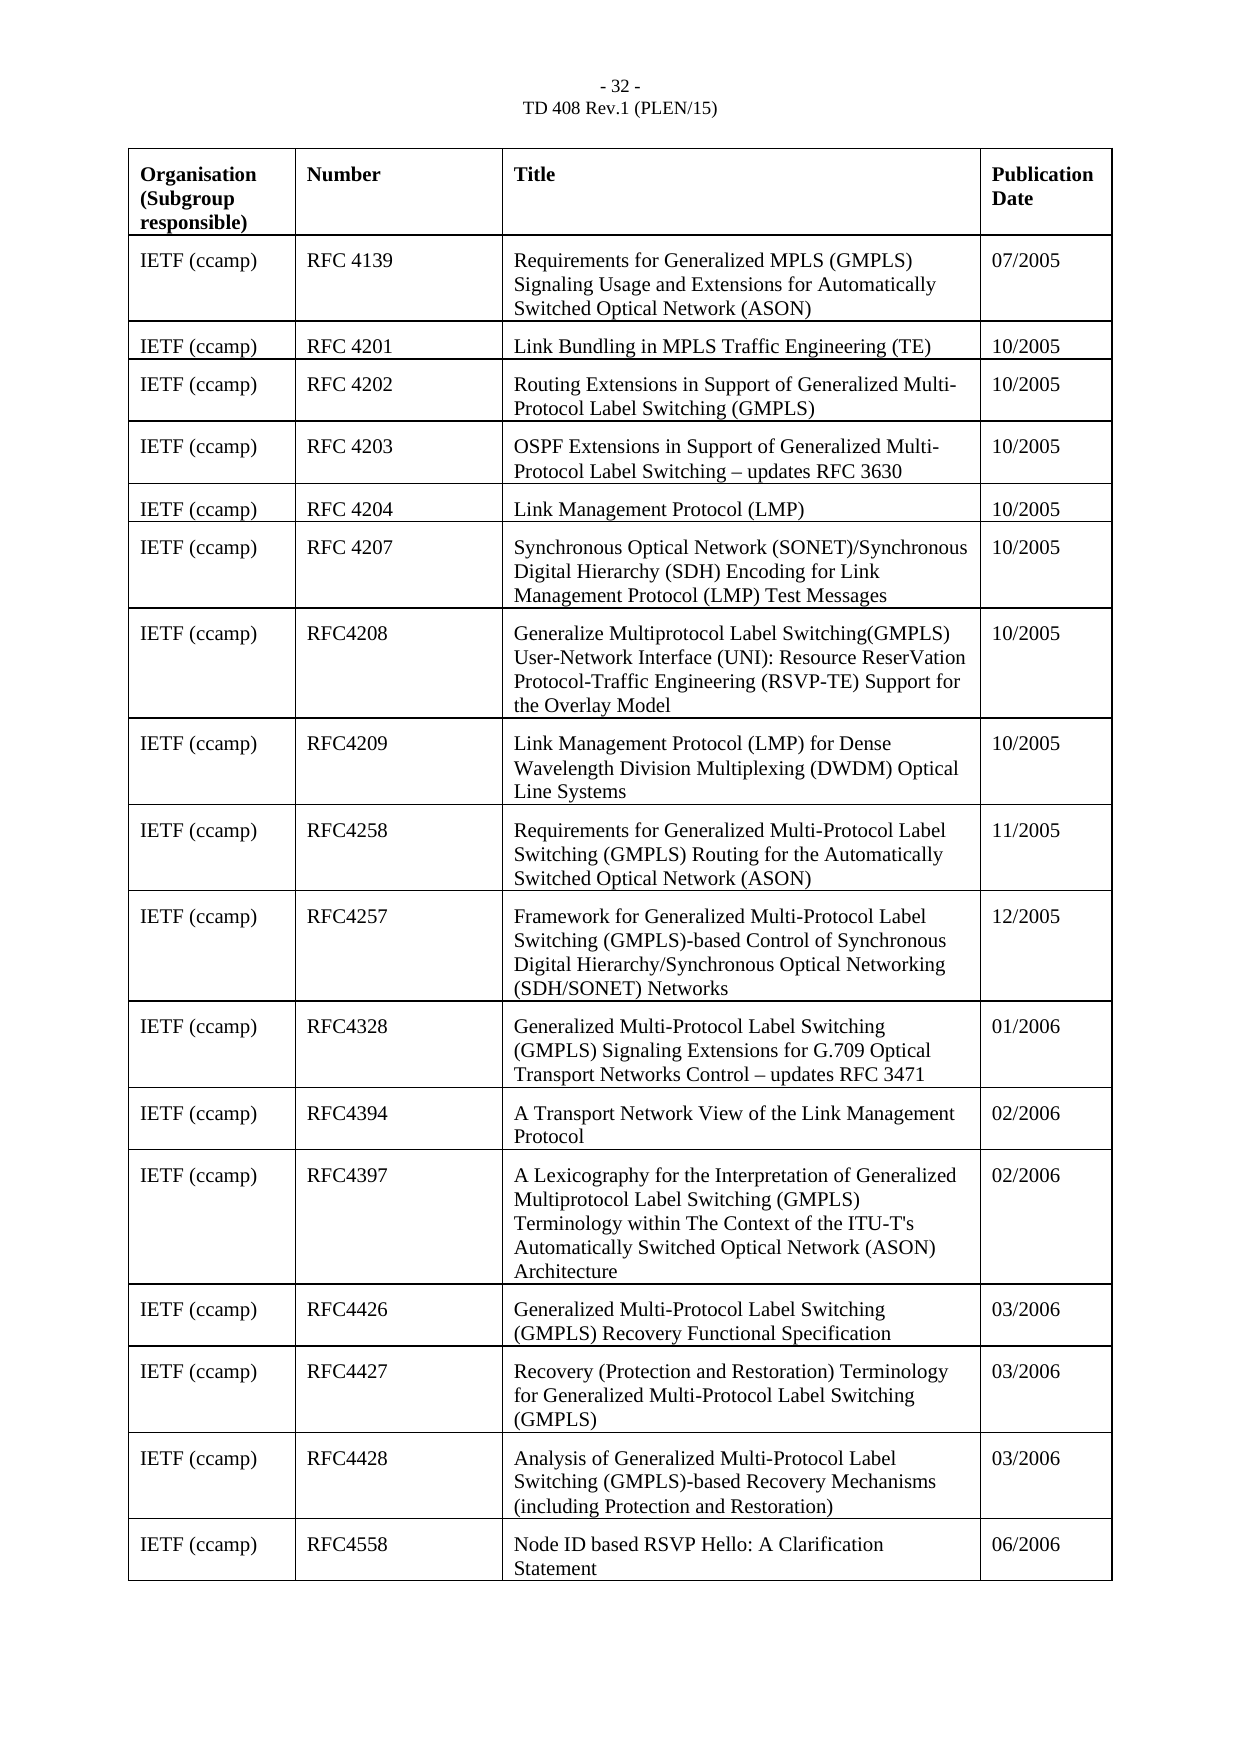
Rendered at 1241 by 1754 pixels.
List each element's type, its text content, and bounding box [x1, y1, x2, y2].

table_cell IETF (ccamp) [129, 1285, 295, 1345]
table_cell Analysis of Generalized Multi-Protocol Label Switching (GMPLS)-based Recovery Mechanisms (including Protection and Restoration) [503, 1433, 980, 1518]
table_cell Generalized Multi-Protocol Label Switching (GMPLS) Recovery Functional Specification [503, 1285, 980, 1345]
table_cell RFC4558 [296, 1519, 502, 1580]
table_cell 10/2005 [981, 322, 1111, 358]
table_cell 11/2005 [981, 805, 1111, 890]
table_cell Synchronous Optical Network (SONET)/Synchronous Digital Hierarchy (SDH) Encoding for Link Management Protocol (LMP) Test Messages [503, 522, 980, 607]
table_cell RFC4394 [296, 1088, 502, 1148]
table_cell RFC4208 [296, 609, 502, 717]
table_cell IETF (ccamp) [129, 322, 295, 358]
table_cell RFC4397 [296, 1150, 502, 1283]
table_cell IETF (ccamp) [129, 1002, 295, 1086]
table_cell 10/2005 [981, 484, 1111, 521]
table_cell 01/2006 [981, 1002, 1111, 1086]
table_cell 10/2005 [981, 422, 1111, 483]
table_cell RFC 4139 [296, 236, 502, 320]
table_cell Framework for Generalized Multi-Protocol Label Switching (GMPLS)-based Control of Synchronous Digital Hierarchy/Synchronous Optical Networking (SDH/SONET) Networks [503, 891, 980, 1000]
table_header Number [296, 149, 502, 234]
table_cell RFC 4207 [296, 522, 502, 607]
table_cell 12/2005 [981, 891, 1111, 1000]
table_header Publication Date [981, 149, 1111, 234]
table_cell RFC4257 [296, 891, 502, 1000]
table_cell IETF (ccamp) [129, 805, 295, 890]
table_cell RFC4426 [296, 1285, 502, 1345]
table_cell RFC4427 [296, 1347, 502, 1431]
table_cell Link Bundling in MPLS Traffic Engineering (TE) [503, 322, 980, 358]
table_cell IETF (ccamp) [129, 522, 295, 607]
table_cell IETF (ccamp) [129, 891, 295, 1000]
table_cell IETF (ccamp) [129, 1150, 295, 1283]
table_cell IETF (ccamp) [129, 360, 295, 420]
table_cell RFC4428 [296, 1433, 502, 1518]
table_cell IETF (ccamp) [129, 609, 295, 717]
table_cell IETF (ccamp) [129, 1433, 295, 1518]
table_cell RFC4328 [296, 1002, 502, 1086]
table_cell Generalized Multi-Protocol Label Switching (GMPLS) Signaling Extensions for G.709 Optical Transport Networks Control – updates RFC 3471 [503, 1002, 980, 1086]
table_cell RFC4258 [296, 805, 502, 890]
table_cell RFC 4203 [296, 422, 502, 483]
table_cell 07/2005 [981, 236, 1111, 320]
table_cell Recovery (Protection and Restoration) Terminology for Generalized Multi-Protocol Label Switching (GMPLS) [503, 1347, 980, 1431]
table_cell Link Management Protocol (LMP) for Dense Wavelength Division Multiplexing (DWDM) Optical Line Systems [503, 719, 980, 803]
table_cell IETF (ccamp) [129, 236, 295, 320]
table_cell 10/2005 [981, 522, 1111, 607]
table_cell RFC 4201 [296, 322, 502, 358]
table_cell Requirements for Generalized MPLS (GMPLS) Signaling Usage and Extensions for Automatically Switched Optical Network (ASON) [503, 236, 980, 320]
table_cell A Lexicography for the Interpretation of Generalized Multiprotocol Label Switching (GMPLS) Terminology within The Context of the ITU-T's Automatically Switched Optical Network (ASON) Architecture [503, 1150, 980, 1283]
table_cell IETF (ccamp) [129, 1088, 295, 1148]
table_cell RFC 4204 [296, 484, 502, 521]
table_cell Node ID based RSVP Hello: A Clarification Statement [503, 1519, 980, 1580]
table_cell RFC4209 [296, 719, 502, 803]
table_cell IETF (ccamp) [129, 1347, 295, 1431]
table_cell Link Management Protocol (LMP) [503, 484, 980, 521]
table_cell IETF (ccamp) [129, 1519, 295, 1580]
table_cell IETF (ccamp) [129, 719, 295, 803]
table_cell IETF (ccamp) [129, 422, 295, 483]
table_cell Generalize Multiprotocol Label Switching(GMPLS) User-Network Interface (UNI): Resource ReserVation Protocol-Traffic Engineering (RSVP-TE) Support for the Overlay Model [503, 609, 980, 717]
table_cell IETF (ccamp) [129, 484, 295, 521]
table_cell RFC 4202 [296, 360, 502, 420]
table_cell 02/2006 [981, 1088, 1111, 1148]
table_cell 10/2005 [981, 609, 1111, 717]
table_cell 03/2006 [981, 1285, 1111, 1345]
table_cell 06/2006 [981, 1519, 1111, 1580]
table_cell A Transport Network View of the Link Management Protocol [503, 1088, 980, 1148]
table_header Title [503, 149, 980, 234]
table_cell 10/2005 [981, 719, 1111, 803]
table_cell 10/2005 [981, 360, 1111, 420]
table_cell Requirements for Generalized Multi-Protocol Label Switching (GMPLS) Routing for the Automatically Switched Optical Network (ASON) [503, 805, 980, 890]
table_cell OSPF Extensions in Support of Generalized Multi-Protocol Label Switching – updates RFC 3630 [503, 422, 980, 483]
table_header Organisation (Subgroup responsible) [129, 149, 295, 234]
table_cell Routing Extensions in Support of Generalized Multi-Protocol Label Switching (GMPLS) [503, 360, 980, 420]
table_cell 03/2006 [981, 1347, 1111, 1431]
table_cell 03/2006 [981, 1433, 1111, 1518]
table_cell 02/2006 [981, 1150, 1111, 1283]
